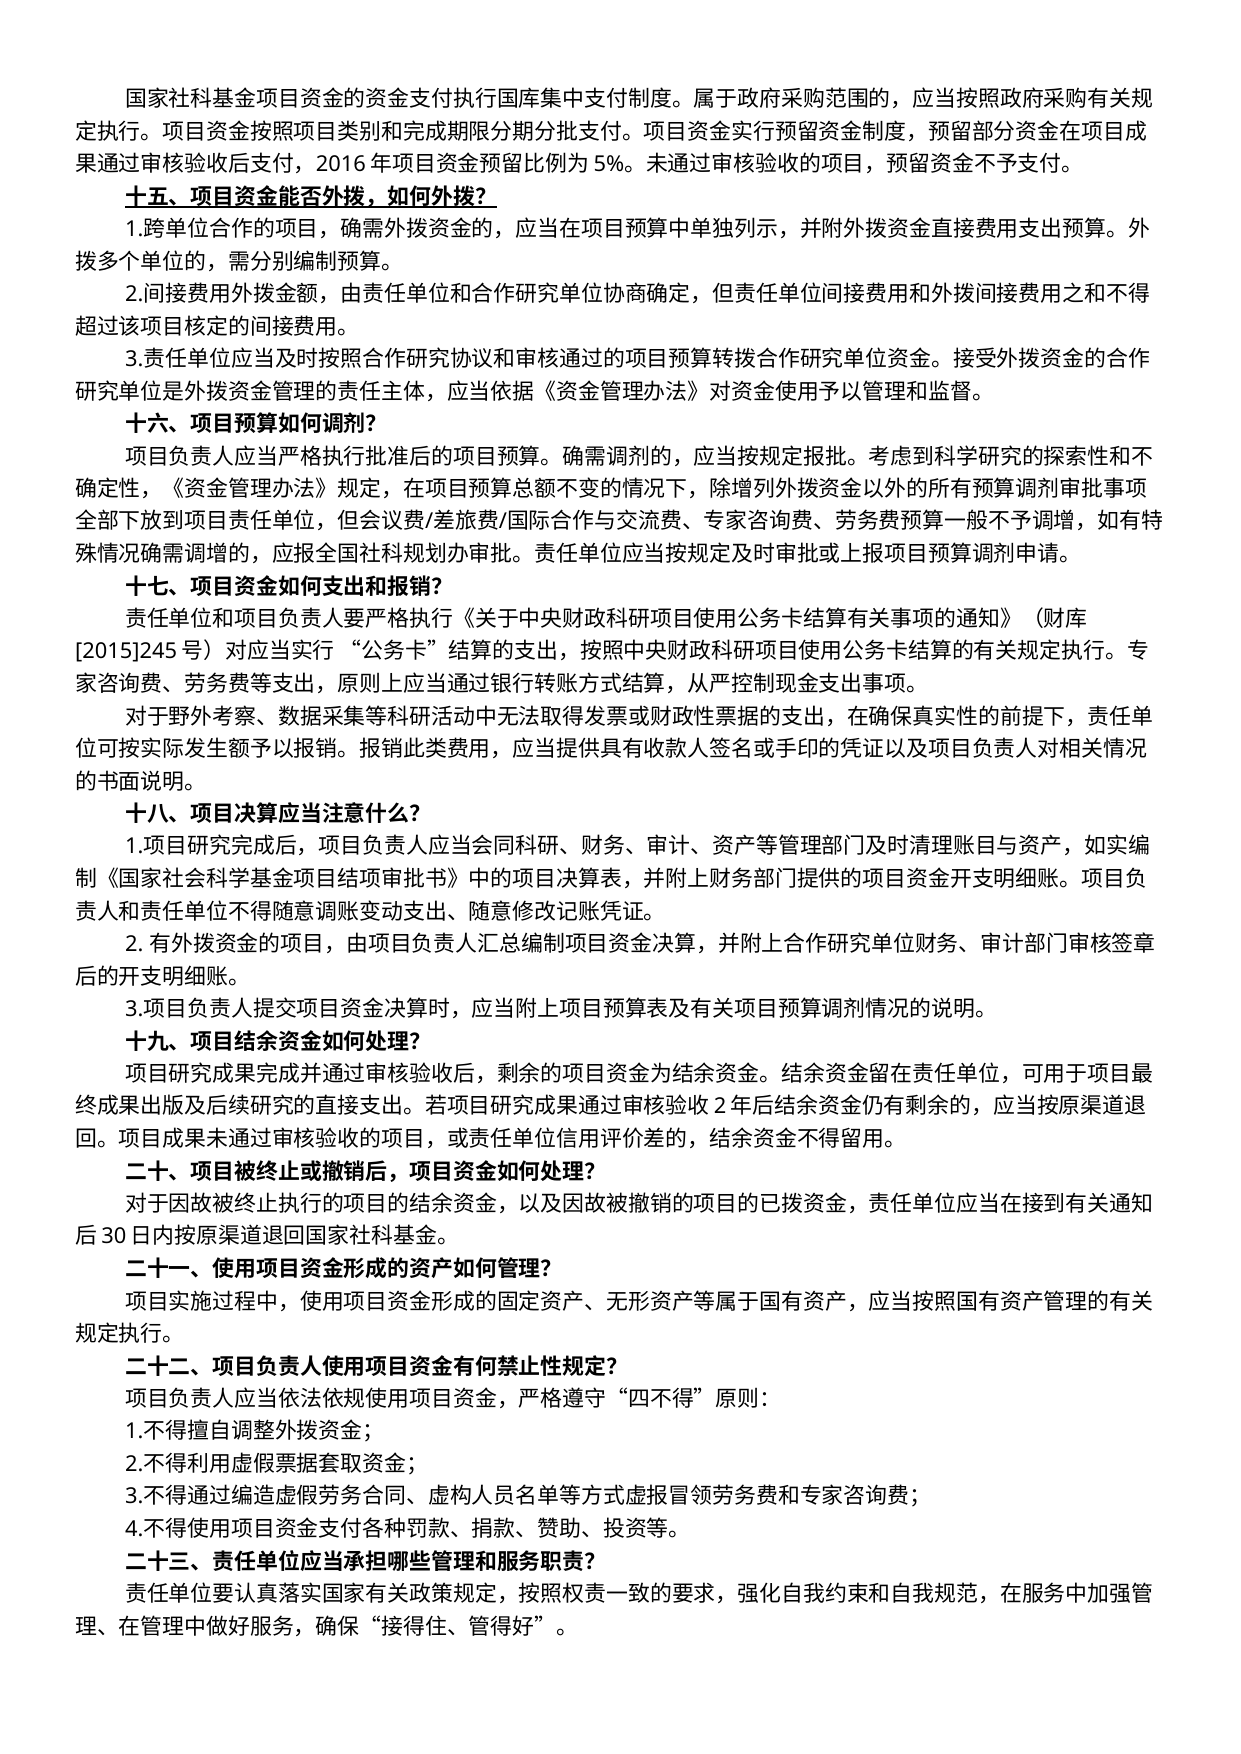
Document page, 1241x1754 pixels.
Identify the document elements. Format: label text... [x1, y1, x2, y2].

text 1.不得擅自调整外拨资金； [75, 1413, 1165, 1446]
text 3.不得通过编造虚假劳务合同、虚构人员名单等方式虚报冒领劳务费和专家咨询费； [75, 1478, 1165, 1511]
text 项目负责人应当依法依规使用项目资金，严格遵守“四不得”原则： [75, 1381, 1165, 1413]
text 十五、项目资金能否外拨，如何外拨？ [75, 178, 1165, 211]
text 项目负责人应当严格执行批准后的项目预算。确需调剂的，应当按规定报批。考虑到科学研究的探索性和不确定性，《资金管理办法》规定，在项目预算总额不变的情况下，除增列外拨资金以外的所有预算调剂审批事项全部下放到项目责任单位，但会议费/差旅费/国际合作与交流费、专家咨询费、劳务费预算一般不予调增，如有特殊情况确需调增的，应报全国社科规划办审批。责任单位应当按规定及时审批或上报项目预算调剂申请。 [75, 438, 1165, 568]
text 二十、项目被终止或撤销后，项目资金如何处理？ [75, 1153, 1165, 1186]
text 十八、项目决算应当注意什么？ [75, 796, 1165, 828]
text 2.不得利用虚假票据套取资金； [75, 1446, 1165, 1478]
text 十六、项目预算如何调剂？ [75, 406, 1165, 438]
text 3.项目负责人提交项目资金决算时，应当附上项目预算表及有关项目预算调剂情况的说明。 [75, 991, 1165, 1023]
text 十九、项目结余资金如何处理？ [75, 1023, 1165, 1056]
text 二十二、项目负责人使用项目资金有何禁止性规定？ [75, 1348, 1165, 1381]
text 二十三、责任单位应当承担哪些管理和服务职责？ [75, 1543, 1165, 1576]
text 责任单位要认真落实国家有关政策规定，按照权责一致的要求，强化自我约束和自我规范，在服务中加强管理、在管理中做好服务，确保“接得住、管得好”。 [75, 1576, 1165, 1641]
text 2.间接费用外拨金额，由责任单位和合作研究单位协商确定，但责任单位间接费用和外拨间接费用之和不得超过该项目核定的间接费用。 [75, 276, 1165, 341]
text 3.责任单位应当及时按照合作研究协议和审核通过的项目预算转拨合作研究单位资金。接受外拨资金的合作研究单位是外拨资金管理的责任主体，应当依据《资金管理办法》对资金使用予以管理和监督。 [75, 341, 1165, 406]
text 十七、项目资金如何支出和报销？ [75, 568, 1165, 601]
text 对于野外考察、数据采集等科研活动中无法取得发票或财政性票据的支出，在确保真实性的前提下，责任单位可按实际发生额予以报销。报销此类费用，应当提供具有收款人签名或手印的凭证以及项目负责人对相关情况的书面说明。 [75, 698, 1165, 796]
text 2. 有外拨资金的项目，由项目负责人汇总编制项目资金决算，并附上合作研究单位财务、审计部门审核签章后的开支明细账。 [75, 926, 1165, 991]
text 项目研究成果完成并通过审核验收后，剩余的项目资金为结余资金。结余资金留在责任单位，可用于项目最终成果出版及后续研究的直接支出。若项目研究成果通过审核验收2年后结余资金仍有剩余的，应当按原渠道退回。项目成果未通过审核验收的项目，或责任单位信用评价差的，结余资金不得留用。 [75, 1056, 1165, 1153]
text 责任单位和项目负责人要严格执行《关于中央财政科研项目使用公务卡结算有关事项的通知》（财库[2015]245号）对应当实行 “公务卡”结算的支出，按照中央财政科研项目使用公务卡结算的有关规定执行。专家咨询费、劳务费等支出，原则上应当通过银行转账方式结算，从严控制现金支出事项。 [75, 601, 1165, 698]
text 对于因故被终止执行的项目的结余资金，以及因故被撤销的项目的已拨资金，责任单位应当在接到有关通知后30日内按原渠道退回国家社科基金。 [75, 1186, 1165, 1251]
text 国家社科基金项目资金的资金支付执行国库集中支付制度。属于政府采购范围的，应当按照政府采购有关规定执行。项目资金按照项目类别和完成期限分期分批支付。项目资金实行预留资金制度，预留部分资金在项目成果通过审核验收后支付，2016年项目资金预留比例为5%。未通过审核验收的项目，预留资金不予支付。 [75, 81, 1165, 178]
text 项目实施过程中，使用项目资金形成的固定资产、无形资产等属于国有资产，应当按照国有资产管理的有关规定执行。 [75, 1283, 1165, 1348]
text 1.项目研究完成后，项目负责人应当会同科研、财务、审计、资产等管理部门及时清理账目与资产，如实编制《国家社会科学基金项目结项审批书》中的项目决算表，并附上财务部门提供的项目资金开支明细账。项目负责人和责任单位不得随意调账变动支出、随意修改记账凭证。 [75, 828, 1165, 926]
text 二十一、使用项目资金形成的资产如何管理？ [75, 1251, 1165, 1283]
text 4.不得使用项目资金支付各种罚款、捐款、赞助、投资等。 [75, 1511, 1165, 1543]
text 1.跨单位合作的项目，确需外拨资金的，应当在项目预算中单独列示，并附外拨资金直接费用支出预算。外拨多个单位的，需分别编制预算。 [75, 211, 1165, 276]
